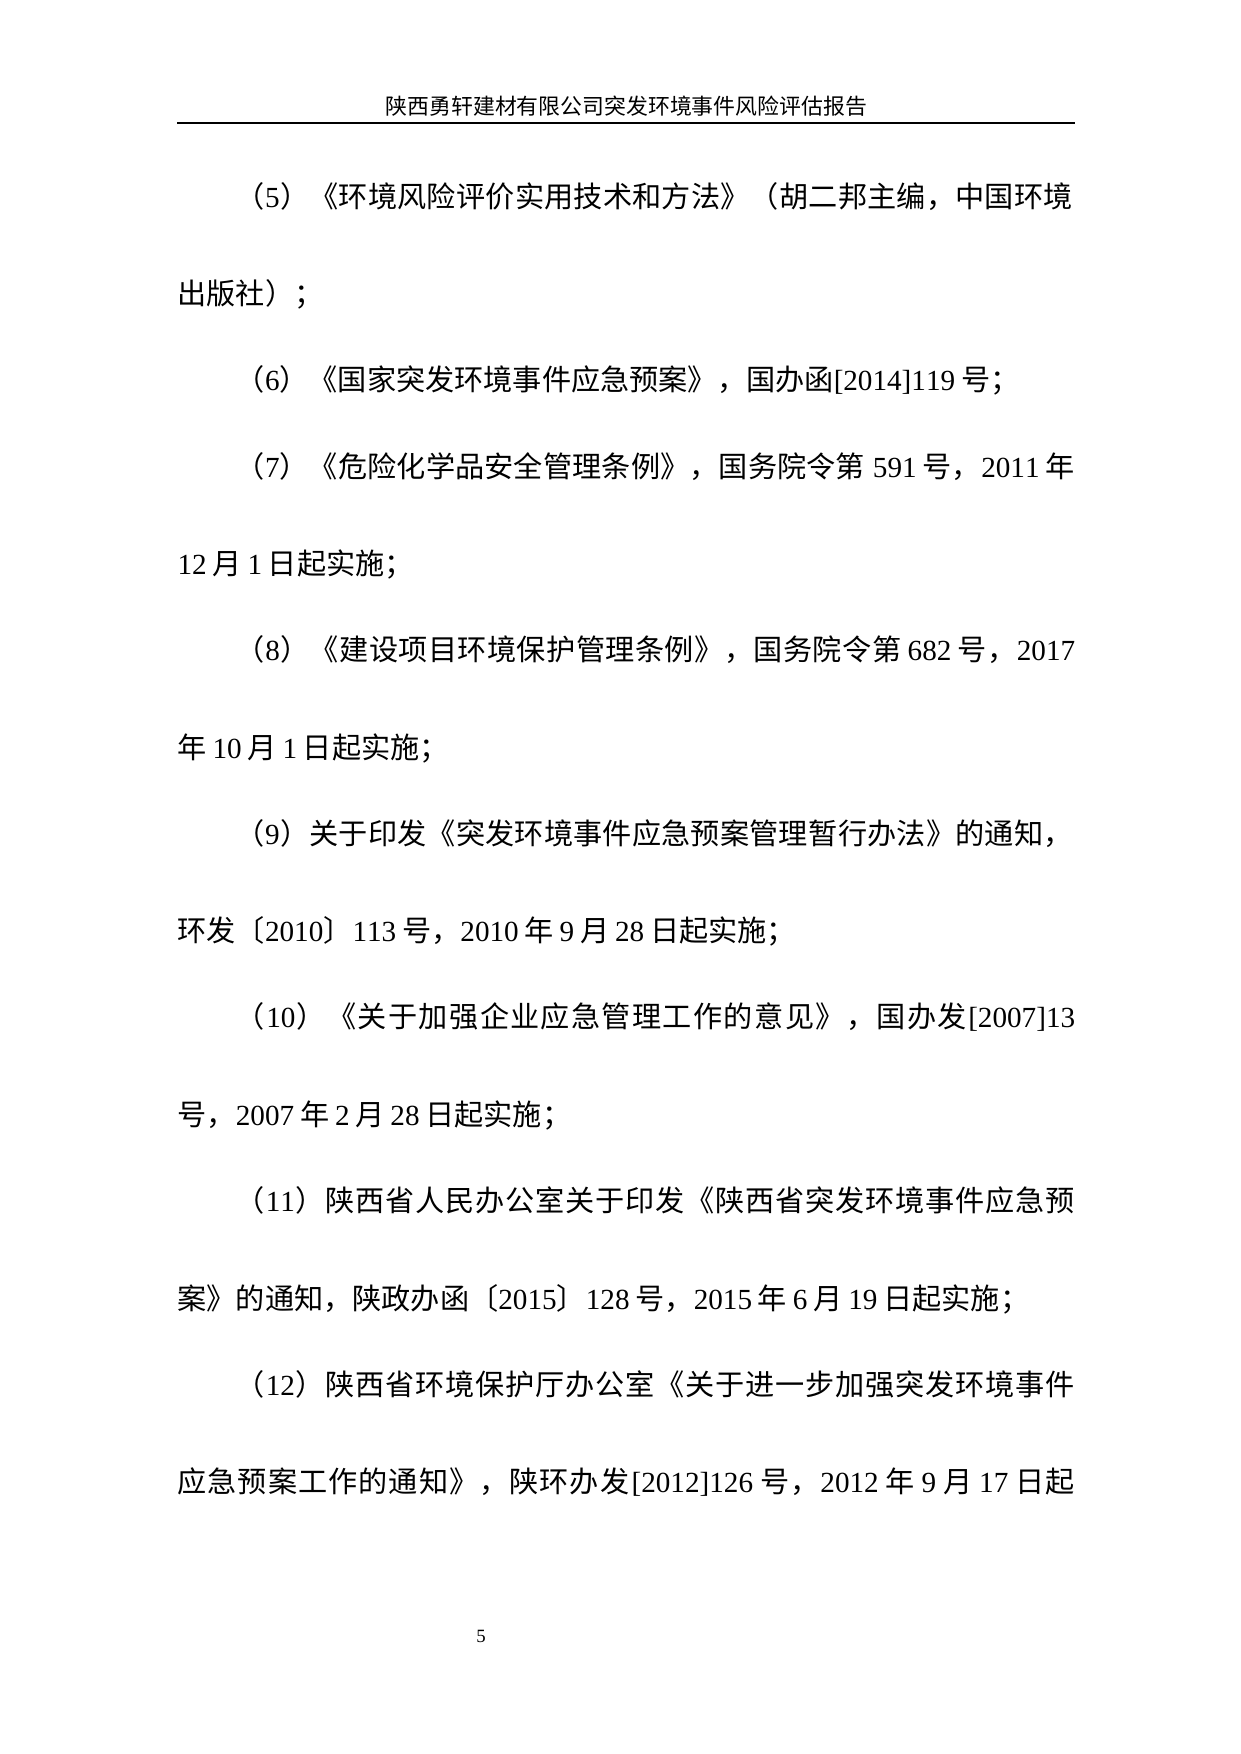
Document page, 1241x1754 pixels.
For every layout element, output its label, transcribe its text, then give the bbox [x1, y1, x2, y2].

text （5）《环境风险评价实用技术和方法》（胡二邦主编，中国环境出版社）； [177, 162, 1075, 324]
text （9）关于印发《突发环境事件应急预案管理暂行办法》的通知，环发〔2010〕113号，2010年9月28日起实施； [177, 799, 1075, 962]
text （6）《国家突发环境事件应急预案》，国办函[2014]119号； [177, 346, 1075, 411]
text （11）陕西省人民办公室关于印发《陕西省突发环境事件应急预案》的通知，陕政办函〔2015〕128号，2015年6月19日起实施； [177, 1166, 1075, 1329]
text （8）《建设项目环境保护管理条例》，国务院令第682号，2017年10月1日起实施； [177, 615, 1075, 778]
text （7）《危险化学品安全管理条例》，国务院令第591号，2011年12月1日起实施； [177, 432, 1075, 594]
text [177, 1350, 1075, 1512]
text （10）《关于加强企业应急管理工作的意见》，国办发[2007]13号，2007年2月28日起实施； [177, 983, 1075, 1145]
